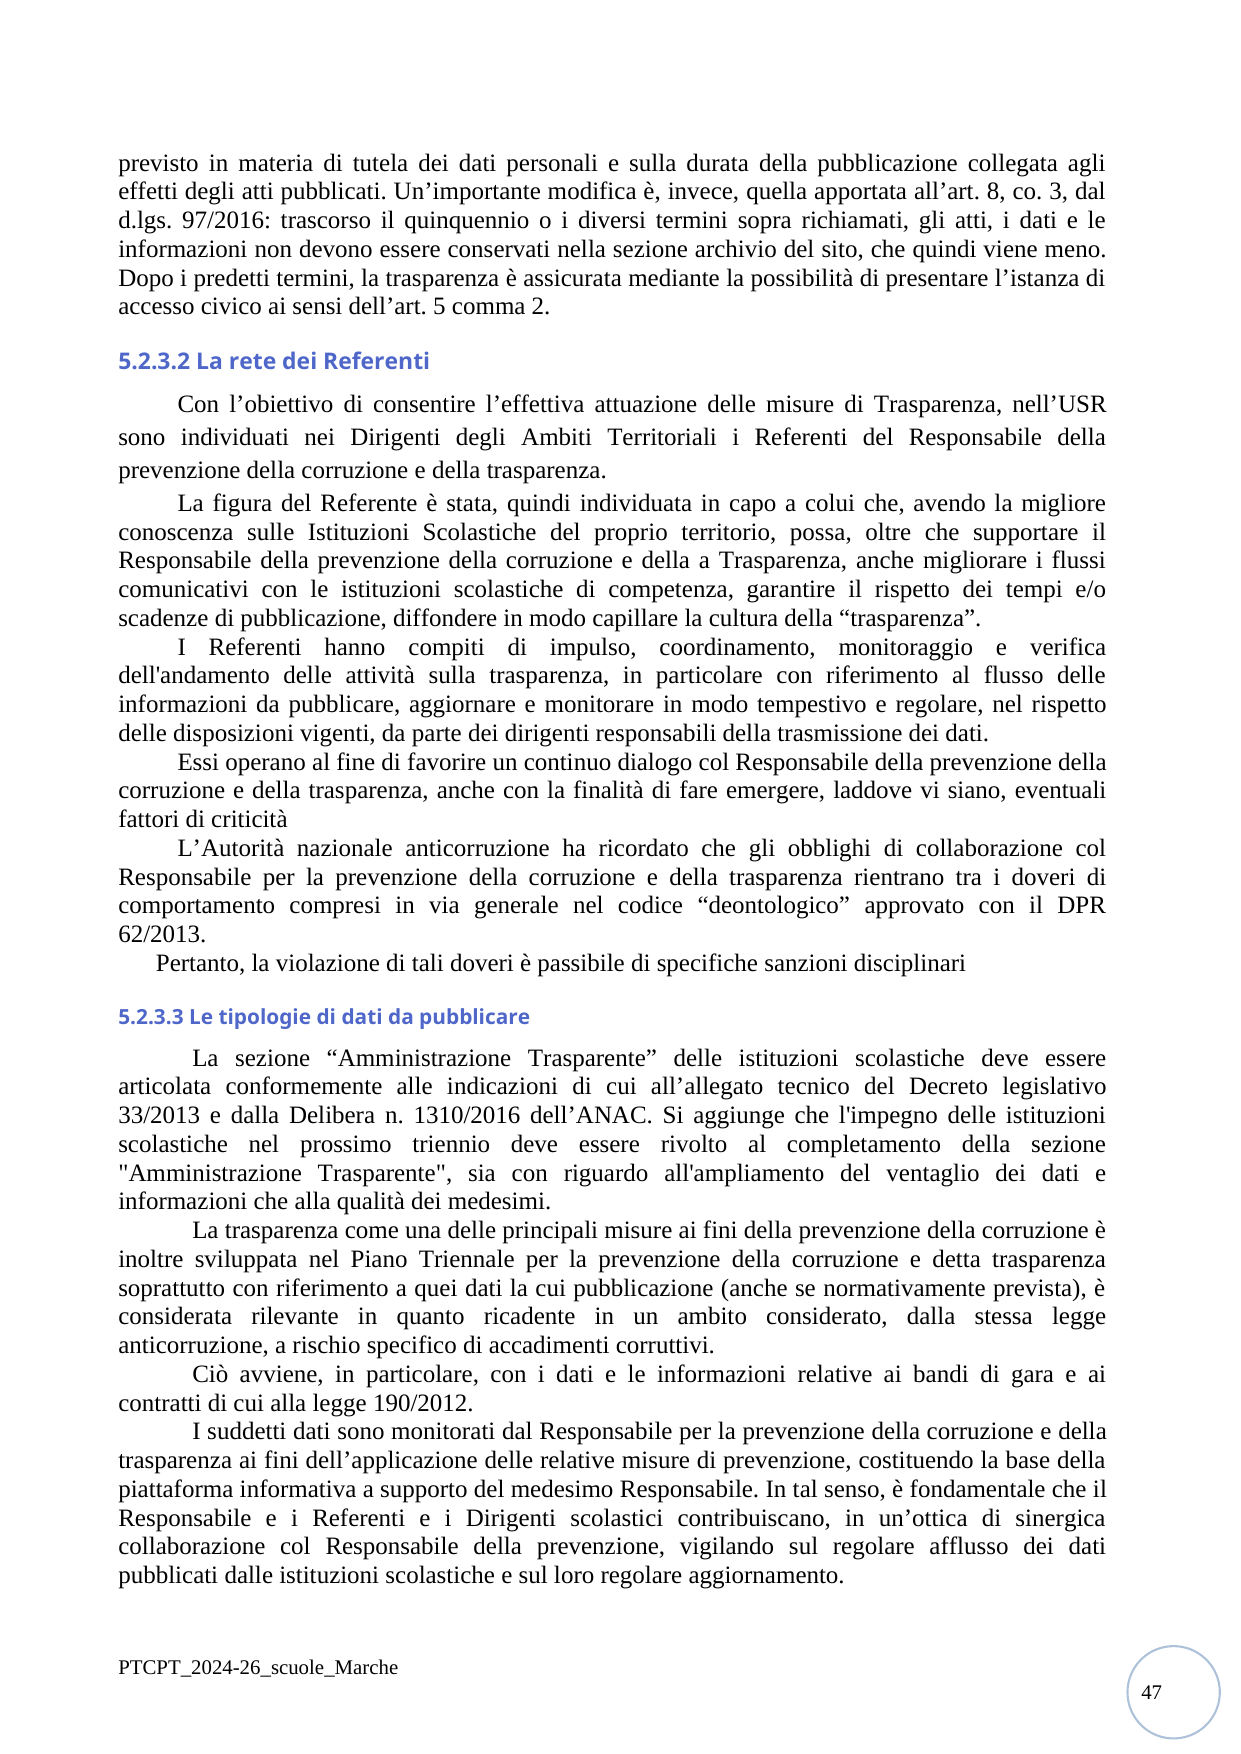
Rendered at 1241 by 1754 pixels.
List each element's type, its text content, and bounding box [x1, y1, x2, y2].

text Essi operano al fine di favorire un continuo dialogo col Responsabile della prevenzione della corruzione e della trasparenza, anche con la finalità di fare emergere, laddove vi siano, eventuali fattori di criticità [118, 747, 1107, 833]
text Pertanto, la violazione di tali doveri è passibile di specifiche sanzioni disciplinari [118, 948, 1107, 977]
text L’Autorità nazionale anticorruzione ha ricordato che gli obblighi di collaborazione col Responsabile per la prevenzione della corruzione e della trasparenza rientrano tra i doveri di comportamento compresi in via generale nel codice “deontologico” approvato con il DPR 62/2013. [118, 833, 1107, 948]
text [118, 148, 1107, 320]
text La figura del Referente è stata, quindi individuata in capo a colui che, avendo la migliore conoscenza sulle Istituzioni Scolastiche del proprio territorio, possa, oltre che supportare il Responsabile della prevenzione della corruzione e della a Trasparenza, anche migliorare i flussi comunicativi con le istituzioni scolastiche di competenza, garantire il rispetto dei tempi e/o scadenze di pubblicazione, diffondere in modo capillare la cultura della “trasparenza”. [118, 488, 1107, 632]
text I suddetti dati sono monitorati dal Responsabile per la prevenzione della corruzione e della trasparenza ai fini dell’applicazione delle relative misure di prevenzione, costituendo la base della piattaforma informativa a supporto del medesimo Responsabile. In tal senso, è fondamentale che il Responsabile e i Referenti e i Dirigenti scolastici contribuiscano, in un’ottica di sinergica collaborazione col Responsabile della prevenzione, vigilando sul regolare afflusso dei dati pubblicati dalle istituzioni scolastiche e sul loro regolare aggiornamento. [118, 1416, 1107, 1589]
text Con l’obiettivo di consentire l’effettiva attuazione delle misure di Trasparenza, nell’USR sono individuati nei Dirigenti degli Ambiti Territoriali i Referenti del Responsabile della prevenzione della corruzione e della trasparenza. [118, 389, 1107, 484]
subtitle 5.2.3.2 La rete dei Referenti [118, 345, 1107, 376]
text I Referenti hanno compiti di impulso, coordinamento, monitoraggio e verifica dell'andamento delle attività sulla trasparenza, in particolare con riferimento al flusso delle informazioni da pubblicare, aggiornare e monitorare in modo tempestivo e regolare, nel rispetto delle disposizioni vigenti, da parte dei dirigenti responsabili della trasmissione dei dati. [118, 632, 1107, 747]
text Ciò avviene, in particolare, con i dati e le informazioni relative ai bandi di gara e ai contratti di cui alla legge 190/2012. [118, 1359, 1107, 1416]
text La sezione “Amministrazione Trasparente” delle istituzioni scolastiche deve essere articolata conformemente alle indicazioni di cui all’allegato tecnico del Decreto legislativo 33/2013 e dalla Delibera n. 1310/2016 dell’ANAC. Si aggiunge che l'impegno delle istituzioni scolastiche nel prossimo triennio deve essere rivolto al completamento della sezione "Amministrazione Trasparente", sia con riguardo all'ampliamento del ventaglio dei dati e informazioni che alla qualità dei medesimi. [118, 1043, 1107, 1215]
subtitle 5.2.3.3 Le tipologie di dati da pubblicare [118, 1002, 1107, 1030]
text La trasparenza come una delle principali misure ai fini della prevenzione della corruzione è inoltre sviluppata nel Piano Triennale per la prevenzione della corruzione e detta trasparenza soprattutto con riferimento a quei dati la cui pubblicazione (anche se normativamente prevista), è considerata rilevante in quanto ricadente in un ambito considerato, dalla stessa legge anticorruzione, a rischio specifico di accadimenti corruttivi. [118, 1215, 1107, 1359]
